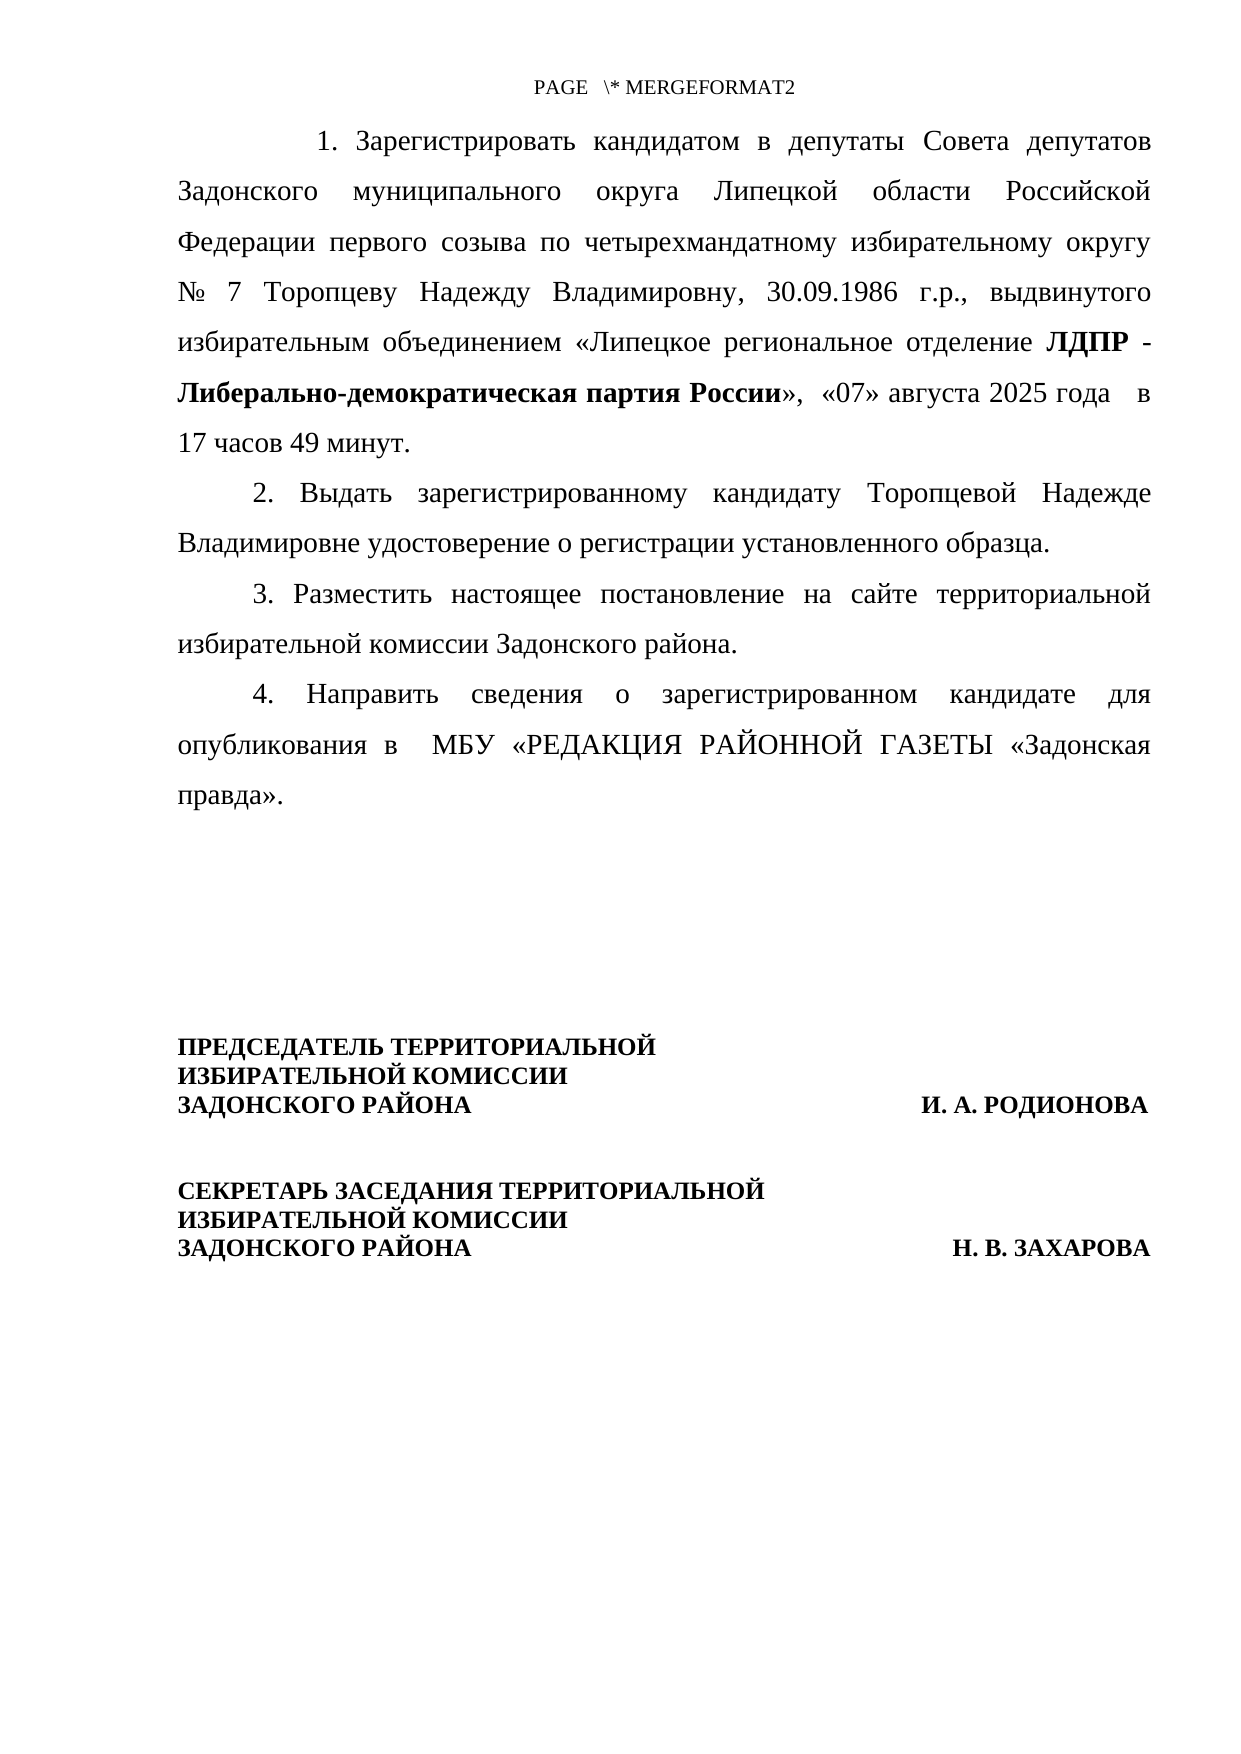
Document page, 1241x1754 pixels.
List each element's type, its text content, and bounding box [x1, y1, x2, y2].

text ЗАДОНСКОГО РАЙОНА Н. В. ЗАХАРОВА [177, 1233, 1152, 1262]
text 3. Разместить настоящее постановление на сайте территориальной избирательной комиссии Задонского района. [177, 576, 1152, 660]
text ПРЕДСЕДАТЕЛЬ ТЕРРИТОРИАЛЬНОЙ [177, 1032, 1152, 1061]
text ИЗБИРАТЕЛЬНОЙ КОМИССИИ [177, 1061, 1152, 1090]
text 4. Направить сведения о зарегистрированном кандидате для опубликования в МБУ «РЕДАКЦИЯ РАЙОННОЙ ГАЗЕТЫ «Задонская правда». [177, 677, 1152, 811]
text ИЗБИРАТЕЛЬНОЙ КОМИССИИ [177, 1205, 1152, 1233]
text 1. Зарегистрировать кандидатом в депутаты Совета депутатов Задонского муниципального округа Липецкой области Российской Федерации первого созыва по четырехмандатному избирательному округу № 7 Торопцеву Надежду Владимировну, 30.09.1986 г.р., выдвинутого избирательным объединением «Липецкое региональное отделение ЛДПР - Либерально-демократическая партия России», «07» августа 2025 года в 17 часов 49 минут. [177, 123, 1152, 458]
text СЕКРЕТАРЬ ЗАСЕДАНИЯ ТЕРРИТОРИАЛЬНОЙ [177, 1176, 1152, 1205]
text ЗАДОНСКОГО РАЙОНА И. А. РОДИОНОВА [177, 1090, 1152, 1118]
text 2. Выдать зарегистрированному кандидату Торопцевой Надежде Владимировне удостоверение о регистрации установленного образца. [177, 475, 1152, 559]
